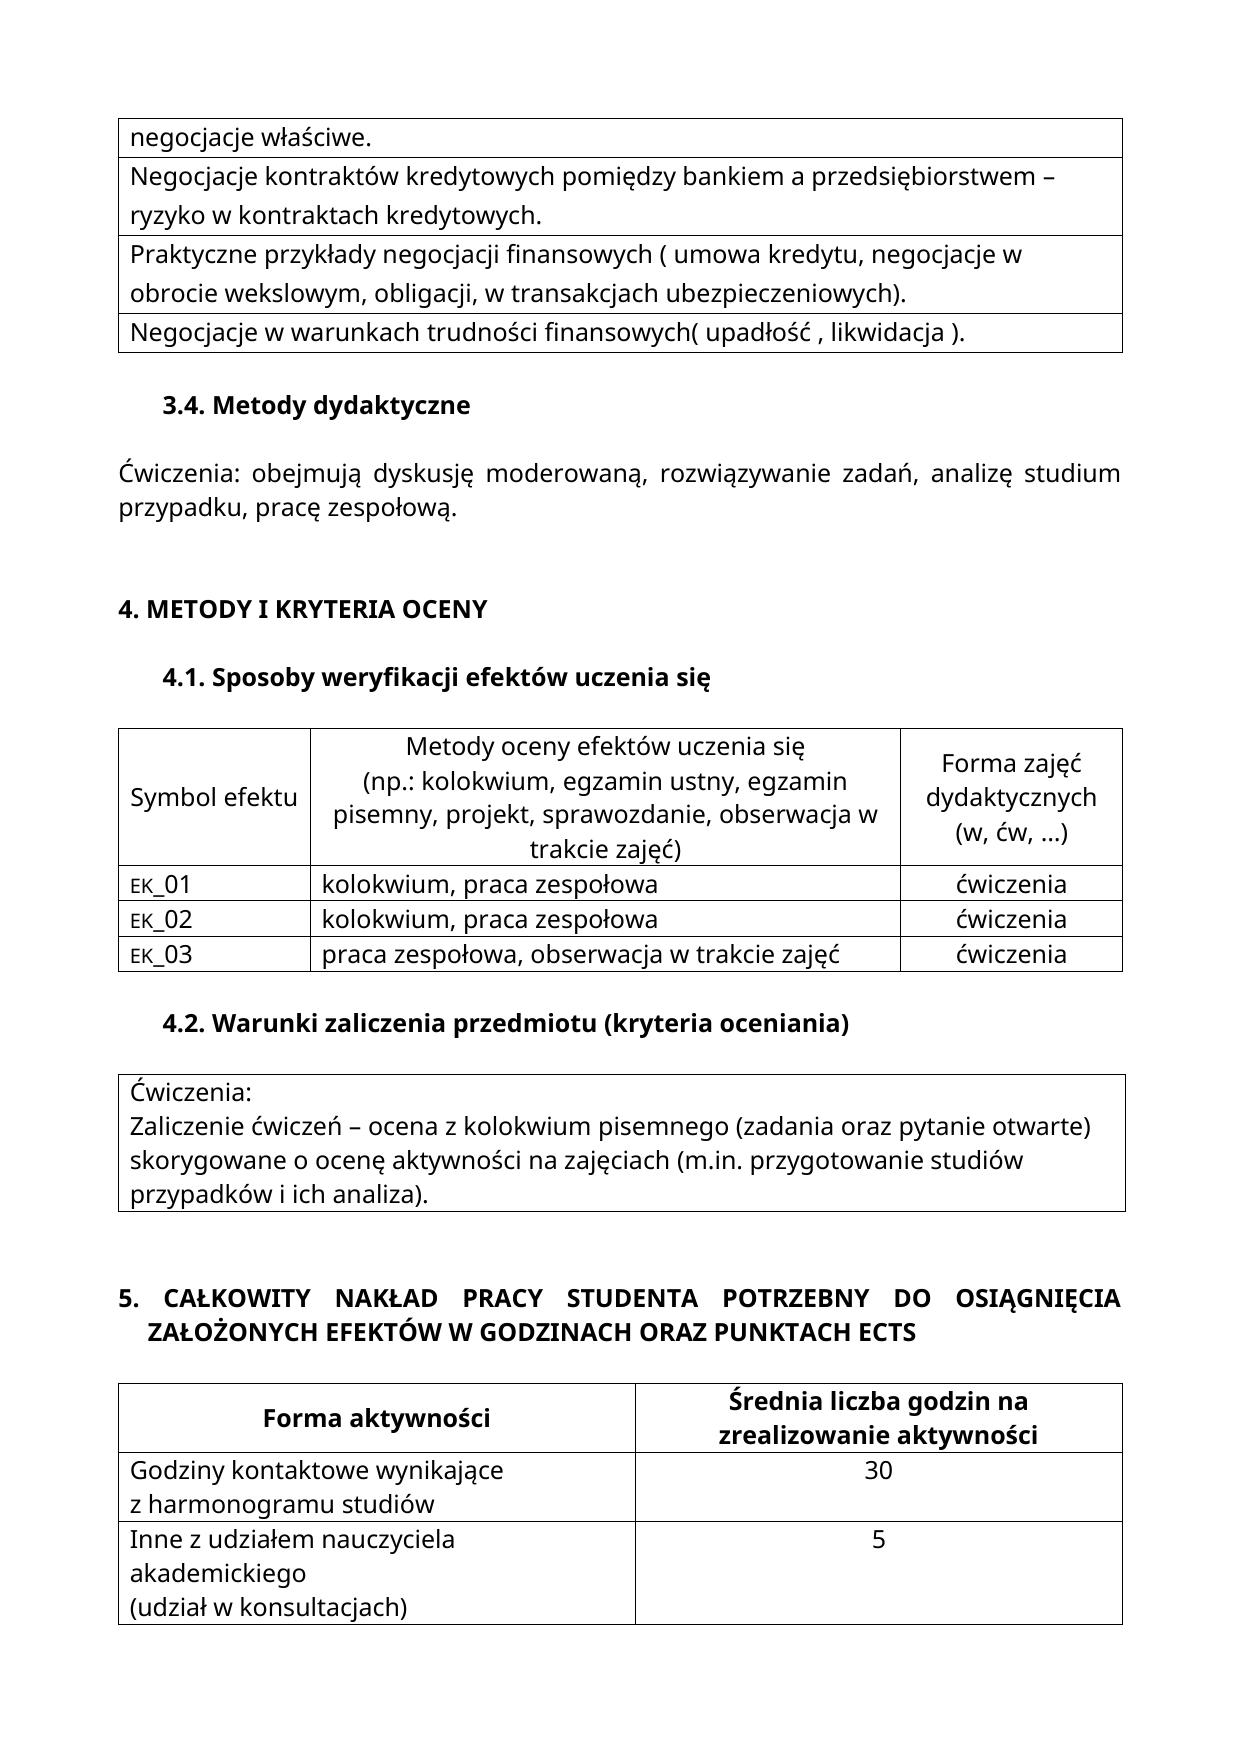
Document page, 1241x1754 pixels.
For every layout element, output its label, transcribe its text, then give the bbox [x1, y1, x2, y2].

text 3.4. Metody dydaktyczne [162, 387, 1122, 421]
table_cell Negocjacje kontraktów kredytowych pomiędzy bankiem a przedsiębiorstwem – ryzyko w kontraktach kredytowych. [119, 158, 1122, 235]
table_header Forma zajęć dydaktycznych (w, ćw, …) [901, 729, 1122, 865]
table_cell kolokwium, praca zespołowa [311, 901, 900, 936]
table_cell ek_01 [119, 866, 310, 900]
table_cell ćwiczenia [901, 937, 1122, 971]
table_header Ćwiczenia: Zaliczenie ćwiczeń – ocena z kolokwium pisemnego (zadania oraz pytanie otwarte) skorygowane o ocenę aktywności na zajęciach (m.in. przygotowanie studiów przypadków i ich analiza). [119, 1075, 1125, 1211]
table_cell 30 [636, 1453, 1122, 1521]
table_header Metody oceny efektów uczenia się (np.: kolokwium, egzamin ustny, egzamin pisemny, projekt, sprawozdanie, obserwacja w trakcie zajęć) [311, 729, 900, 865]
table_cell Negocjacje w warunkach trudności finansowych( upadłość , likwidacja ). [119, 314, 1122, 352]
table_header Symbol efektu [119, 729, 310, 865]
table_cell kolokwium, praca zespołowa [311, 866, 900, 900]
text 5. CAŁKOWITY NAKŁAD PRACY STUDENTA POTRZEBNY DO OSIĄGNIĘCIA ZAŁOŻONYCH EFEKTÓW W GODZINACH ORAZ PUNKTACH ECTS [118, 1280, 1122, 1348]
table_header Średnia liczba godzin na zrealizowanie aktywności [636, 1384, 1122, 1452]
table_cell Inne z udziałem nauczyciela akademickiego (udział w konsultacjach) [119, 1522, 635, 1624]
table_cell ek_02 [119, 901, 310, 936]
table_cell ek_03 [119, 937, 310, 971]
table_cell Godziny kontaktowe wynikające z harmonogramu studiów [119, 1453, 635, 1521]
table_header Forma aktywności [119, 1384, 635, 1452]
table_cell ćwiczenia [901, 866, 1122, 900]
table_cell Praktyczne przykłady negocjacji finansowych ( umowa kredytu, negocjacje w obrocie wekslowym, obligacji, w transakcjach ubezpieczeniowych). [119, 236, 1122, 313]
table_cell 5 [636, 1522, 1122, 1624]
text 4.2. Warunki zaliczenia przedmiotu (kryteria oceniania) [162, 1006, 1122, 1040]
table_cell praca zespołowa, obserwacja w trakcie zajęć [311, 937, 900, 971]
text Ćwiczenia: obejmują dyskusję moderowaną, rozwiązywanie zadań, analizę studium przypadku, pracę zespołową. [118, 456, 1122, 524]
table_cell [119, 119, 1122, 157]
text 4.1. Sposoby weryfikacji efektów uczenia się [162, 660, 1122, 694]
table_cell ćwiczenia [901, 901, 1122, 936]
text 4. METODY I KRYTERIA OCENY [118, 592, 1122, 626]
